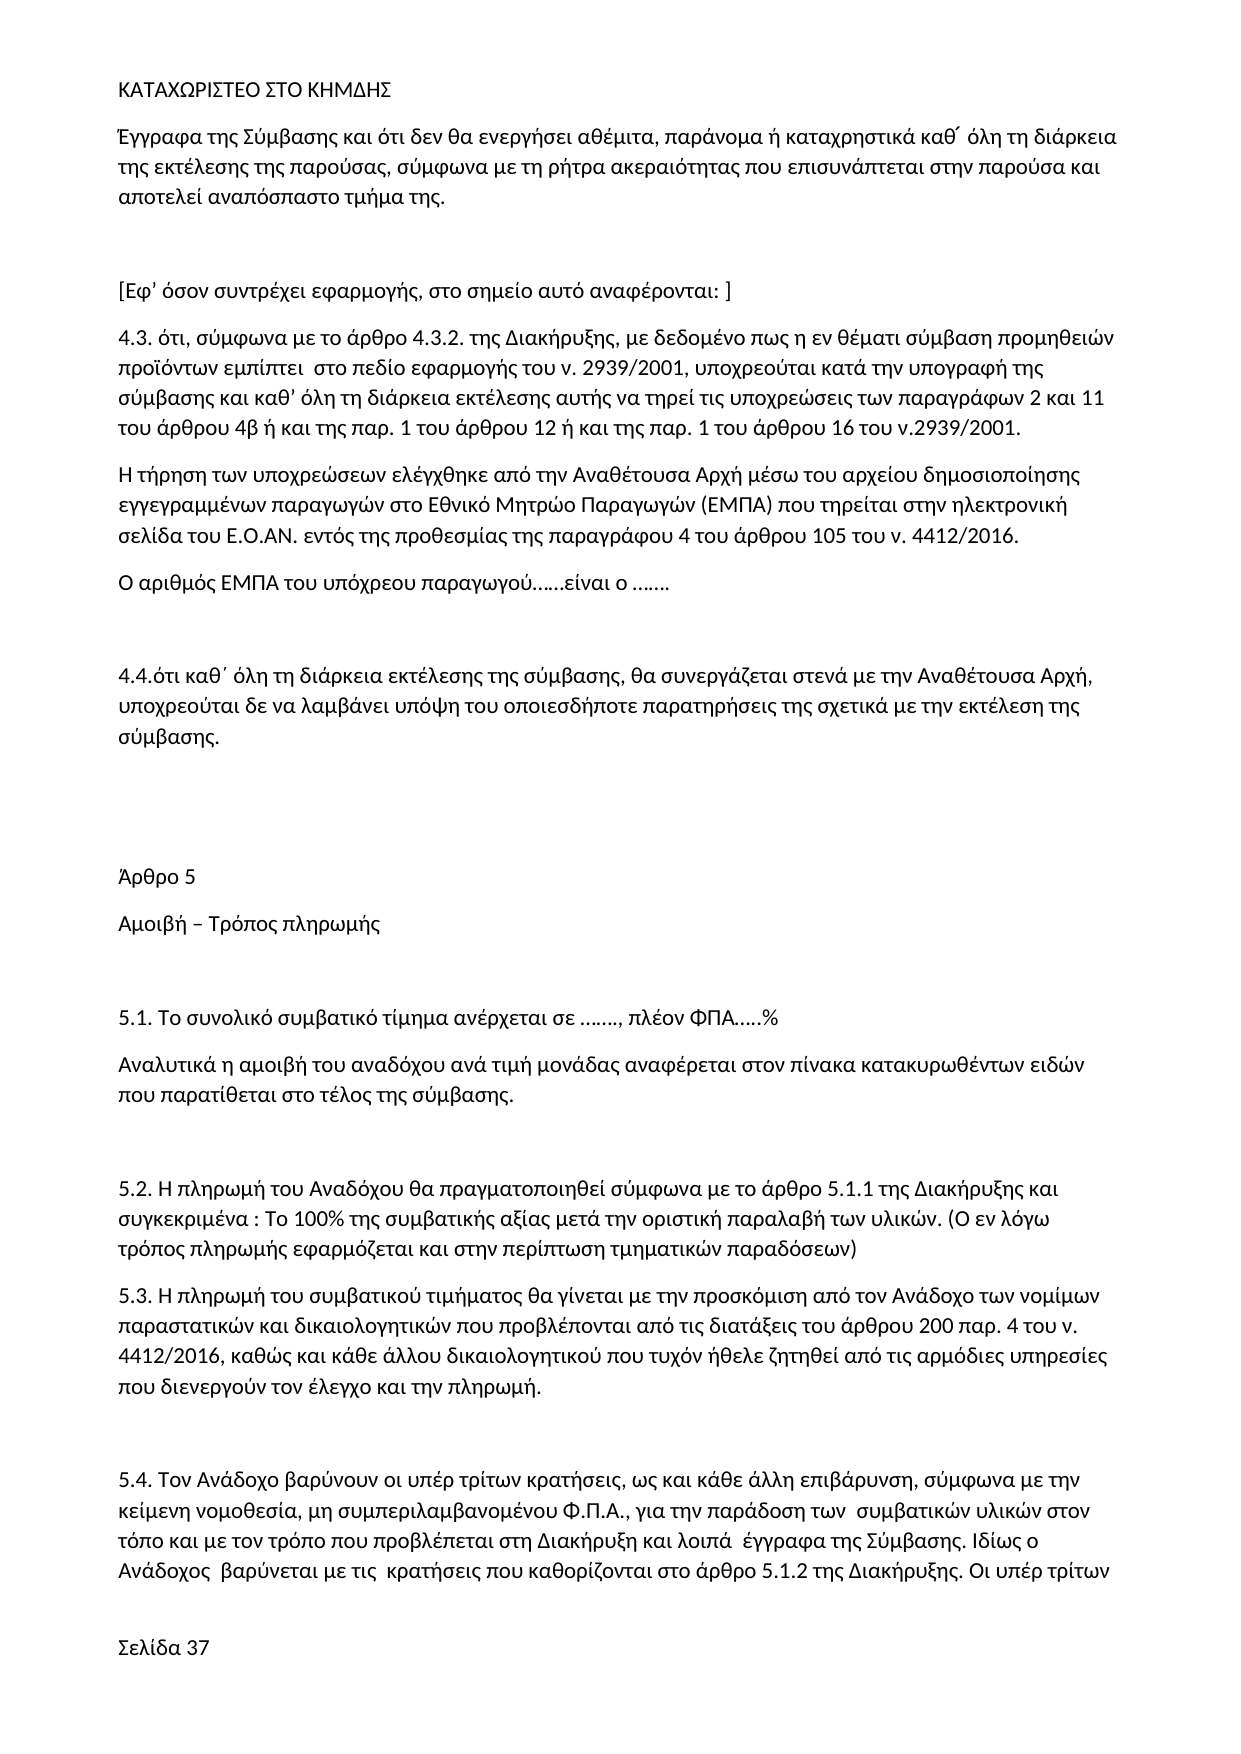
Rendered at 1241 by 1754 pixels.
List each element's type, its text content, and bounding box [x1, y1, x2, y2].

text 4.4.ότι καθ΄ όλη τη διάρκεια εκτέλεσης της σύμβασης, θα συνεργάζεται στενά με την Αναθέτουσα Αρχή, υποχρεούται δε να λαμβάνει υπόψη του οποιεσδήποτε παρατηρήσεις της σχετικά με την εκτέλεση της σύμβασης. [118, 661, 1122, 750]
text 5.1. Το συνολικό συμβατικό τίμημα ανέρχεται σε ……., πλέον ΦΠΑ…..% [118, 1003, 1122, 1031]
text 5.2. Η πληρωμή του Αναδόχου θα πραγματοποιηθεί σύμφωνα με το άρθρο 5.1.1 της Διακήρυξης και συγκεκριμένα : Το 100% της συμβατικής αξίας μετά την οριστική παραλαβή των υλικών. (Ο εν λόγω τρόπος πληρωμής εφαρμόζεται και στην περίπτωση τμηματικών παραδόσεων) [118, 1174, 1122, 1262]
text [118, 1466, 1122, 1584]
text [Εφ’ όσον συντρέχει εφαρμογής, στο σημείο αυτό αναφέρονται: ] [118, 276, 1122, 304]
text Αμοιβή – Τρόπος πληρωμής [118, 909, 1122, 937]
text 4.3. ότι, σύμφωνα με το άρθρο 4.3.2. της Διακήρυξης, με δεδομένο πως η εν θέματι σύμβαση προμηθειών προϊόντων εμπίπτει στο πεδίο εφαρμογής του ν. 2939/2001, υποχρεούται κατά την υπογραφή της σύμβασης και καθ’ όλη τη διάρκεια εκτέλεσης αυτής να τηρεί τις υποχρεώσεις των παραγράφων 2 και 11 του άρθρου 4β ή και της παρ. 1 του άρθρου 12 ή και της παρ. 1 του άρθρου 16 του ν.2939/2001. [118, 323, 1122, 441]
text 5.3. Η πληρωμή του συμβατικού τιμήματος θα γίνεται με την προσκόμιση από τον Ανάδοχο των νομίμων παραστατικών και δικαιολογητικών που προβλέπονται από τις διατάξεις του άρθρου 200 παρ. 4 του ν. 4412/2016, καθώς και κάθε άλλου δικαιολογητικού που τυχόν ήθελε ζητηθεί από τις αρμόδιες υπηρεσίες που διενεργούν τον έλεγχο και την πληρωμή. [118, 1281, 1122, 1400]
text Ο αριθμός ΕΜΠΑ του υπόχρεου παραγωγού……είναι ο ……. [118, 568, 1122, 596]
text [118, 122, 1122, 210]
text Αναλυτικά η αμοιβή του αναδόχου ανά τιμή μονάδας αναφέρεται στον πίνακα κατακυρωθέντων ειδών που παρατίθεται στο τέλος της σύμβασης. [118, 1050, 1122, 1108]
text Άρθρο 5 [118, 862, 1122, 890]
text Η τήρηση των υποχρεώσεων ελέγχθηκε από την Αναθέτουσα Αρχή μέσω του αρχείου δημοσιοποίησης εγγεγραμμένων παραγωγών στο Εθνικό Μητρώο Παραγωγών (ΕΜΠΑ) που τηρείται στην ηλεκτρονική σελίδα του Ε.Ο.ΑΝ. εντός της προθεσμίας της παραγράφου 4 του άρθρου 105 του ν. 4412/2016. [118, 460, 1122, 549]
